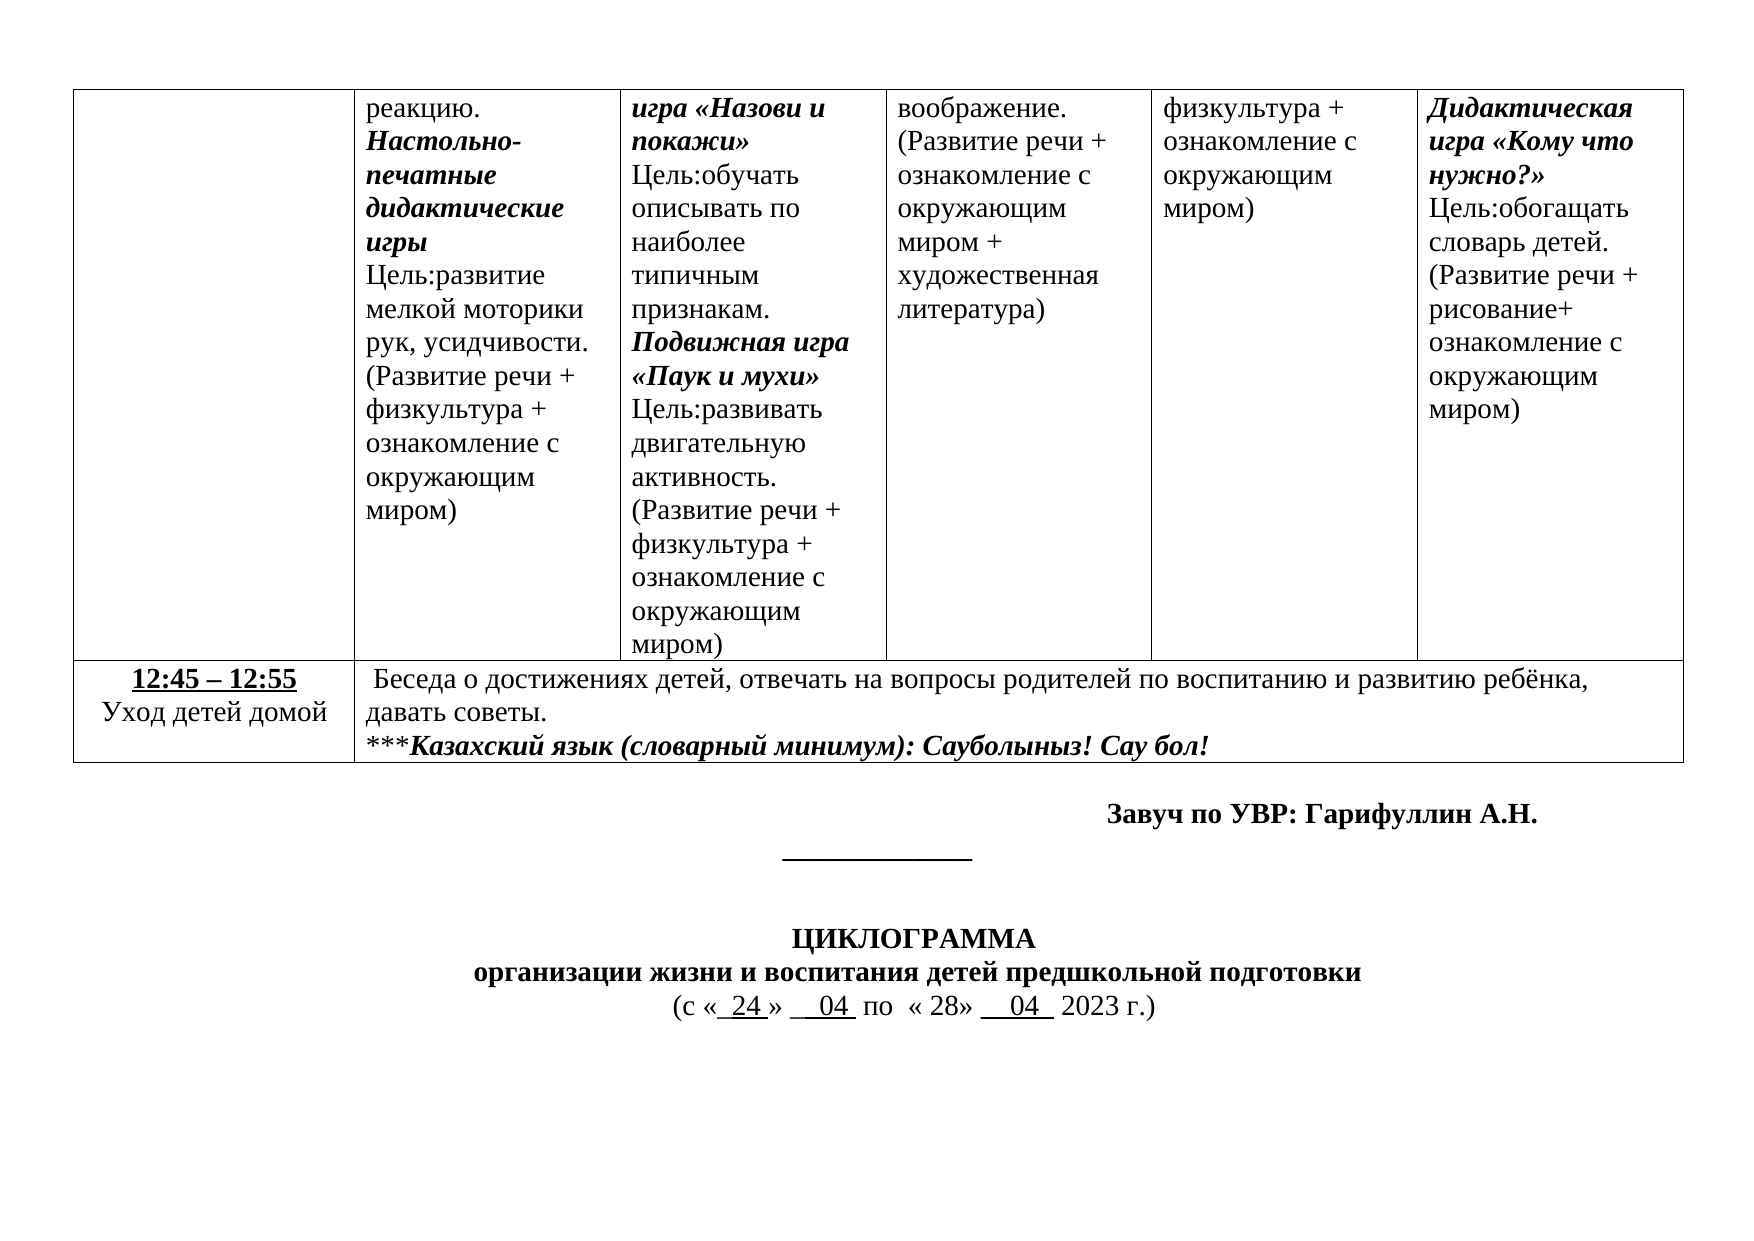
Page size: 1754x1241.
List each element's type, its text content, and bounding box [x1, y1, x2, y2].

text Завуч по УВР: Гарифуллин А.Н. _____________ [118, 796, 1636, 863]
table_cell 12:45 – 12:55 Уход детей домой [74, 661, 354, 762]
text (с «_24 » __04 по « 28» __04_ 2023 г.) [118, 988, 1636, 1021]
text ЦИКЛОГРАММА [118, 921, 1636, 954]
text организации жизни и воспитания детей предшкольной подготовки [118, 954, 1636, 988]
table_cell Беседа о достижениях детей, отвечать на вопросы родителей по воспитанию и развитию ребёнка, давать советы. ***Казахский язык (словарный минимум): Сауболыныз! Сау бол! [355, 661, 1683, 762]
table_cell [1418, 90, 1683, 660]
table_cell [887, 90, 1151, 660]
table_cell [621, 90, 886, 660]
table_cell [1152, 90, 1417, 660]
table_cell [355, 90, 620, 660]
